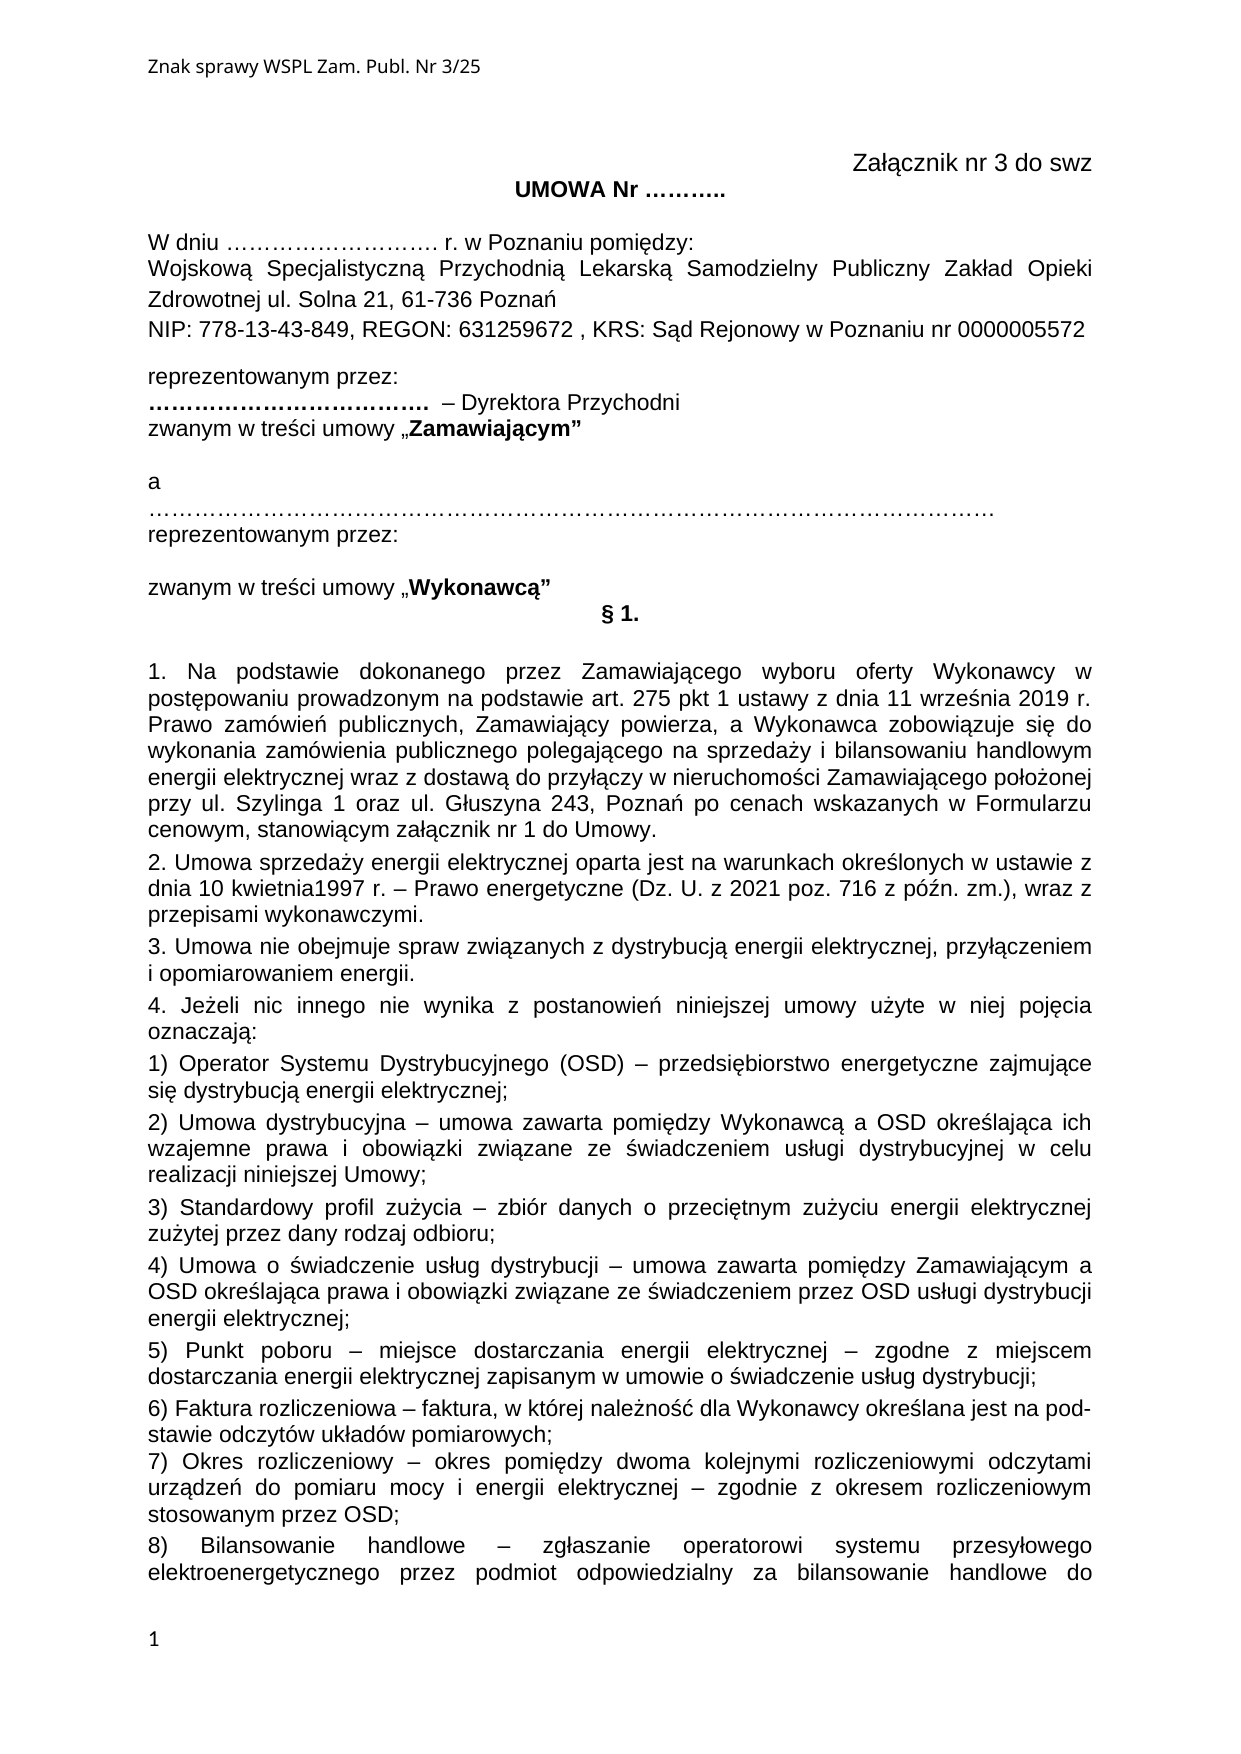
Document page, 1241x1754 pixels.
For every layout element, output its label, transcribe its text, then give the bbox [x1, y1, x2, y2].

text 2. Umowa sprzedaży energii elektrycznej oparta jest na warunkach określonych w ustawie z dnia 10 kwietnia1997 r. – Prawo energetyczne (Dz. U. z 2021 poz. 716 z późn. zm.), wraz z przepisami wykonawczymi. [148, 848, 1093, 928]
text § 1. [148, 600, 1093, 626]
text UMOWA Nr ……….. [148, 176, 1093, 203]
text ………………………………. – Dyrektora Przychodni [148, 389, 1093, 415]
text reprezentowanym przez: [148, 363, 1093, 389]
text a [148, 468, 1093, 494]
text 4) Umowa o świadczenie usług dystrybucji – umowa zawarta pomiędzy Zamawiającym a OSD określająca prawa i obowiązki związane ze świadczeniem przez OSD usługi dystrybucji energii elektrycznej; [148, 1252, 1093, 1331]
text 1) Operator Systemu Dystrybucyjnego (OSD) – przedsiębiorstwo energetyczne zajmujące się dystrybucją energii elektrycznej; [148, 1050, 1093, 1103]
text 5) Punkt poboru – miejsce dostarczania energii elektrycznej – zgodne z miejscem dostarczania energii elektrycznej zapisanym w umowie o świadczenie usług dystrybucji; [148, 1337, 1093, 1389]
text 3. Umowa nie obejmuje spraw związanych z dystrybucją energii elektrycznej, przyłączeniem i opomiarowaniem energii. [148, 933, 1093, 986]
text Wojskową Specjalistyczną Przychodnią Lekarską Samodzielny Publiczny Zakład Opieki Zdrowotnej ul. Solna 21, 61-736 Poznań [148, 255, 1093, 312]
text NIP: 778-13-43-849, REGON: 631259672 , KRS: Sąd Rejonowy w Poznaniu nr 0000005572 [148, 316, 1093, 342]
text 2) Umowa dystrybucyjna – umowa zawarta pomiędzy Wykonawcą a OSD określająca ich wzajemne prawa i obowiązki związane ze świadczeniem usługi dystrybucyjnej w celu realizacji niniejszej Umowy; [148, 1109, 1093, 1188]
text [148, 1532, 1093, 1585]
text W dniu ………………………. r. w Poznaniu pomiędzy: [148, 229, 1093, 255]
text zwanym w treści umowy „Wykonawcą” [148, 573, 1093, 600]
text 7) Okres rozliczeniowy – okres pomiędzy dwoma kolejnymi rozliczeniowymi odczytami urządzeń do pomiaru mocy i energii elektrycznej – zgodnie z okresem rozliczeniowym stosowanym przez OSD; [148, 1448, 1093, 1527]
text 4. Jeżeli nic innego nie wynika z postanowień niniejszej umowy użyte w niej pojęcia oznaczają: [148, 992, 1093, 1044]
text reprezentowanym przez: [148, 521, 1093, 547]
text 1. Na podstawie dokonanego przez Zamawiającego wyboru oferty Wykonawcy w postępowaniu prowadzonym na podstawie art. 275 pkt 1 ustawy z dnia 11 września 2019 r. Prawo zamówień publicznych, Zamawiający powierza, a Wykonawca zobowiązuje się do wykonania zamówienia publicznego polegającego na sprzedaży i bilansowaniu handlowym energii elektrycznej wraz z dostawą do przyłączy w nieruchomości Zamawiającego położonej przy ul. Szylinga 1 oraz ul. Głuszyna 243, Poznań po cenach wskazanych w Formularzu cenowym, stanowiącym załącznik nr 1 do Umowy. [148, 658, 1093, 843]
text ………………………………………………………………………………………………… [148, 494, 1093, 521]
text 6) Faktura rozliczeniowa – faktura, w której należność dla Wykonawcy określana jest na pod-stawie odczytów układów pomiarowych; [148, 1395, 1093, 1448]
text zwanym w treści umowy „Zamawiającym” [148, 415, 1093, 442]
text Załącznik nr 3 do swz [148, 148, 1093, 176]
text 3) Standardowy profil zużycia – zbiór danych o przeciętnym zużyciu energii elektrycznej zużytej przez dany rodzaj odbioru; [148, 1193, 1093, 1246]
